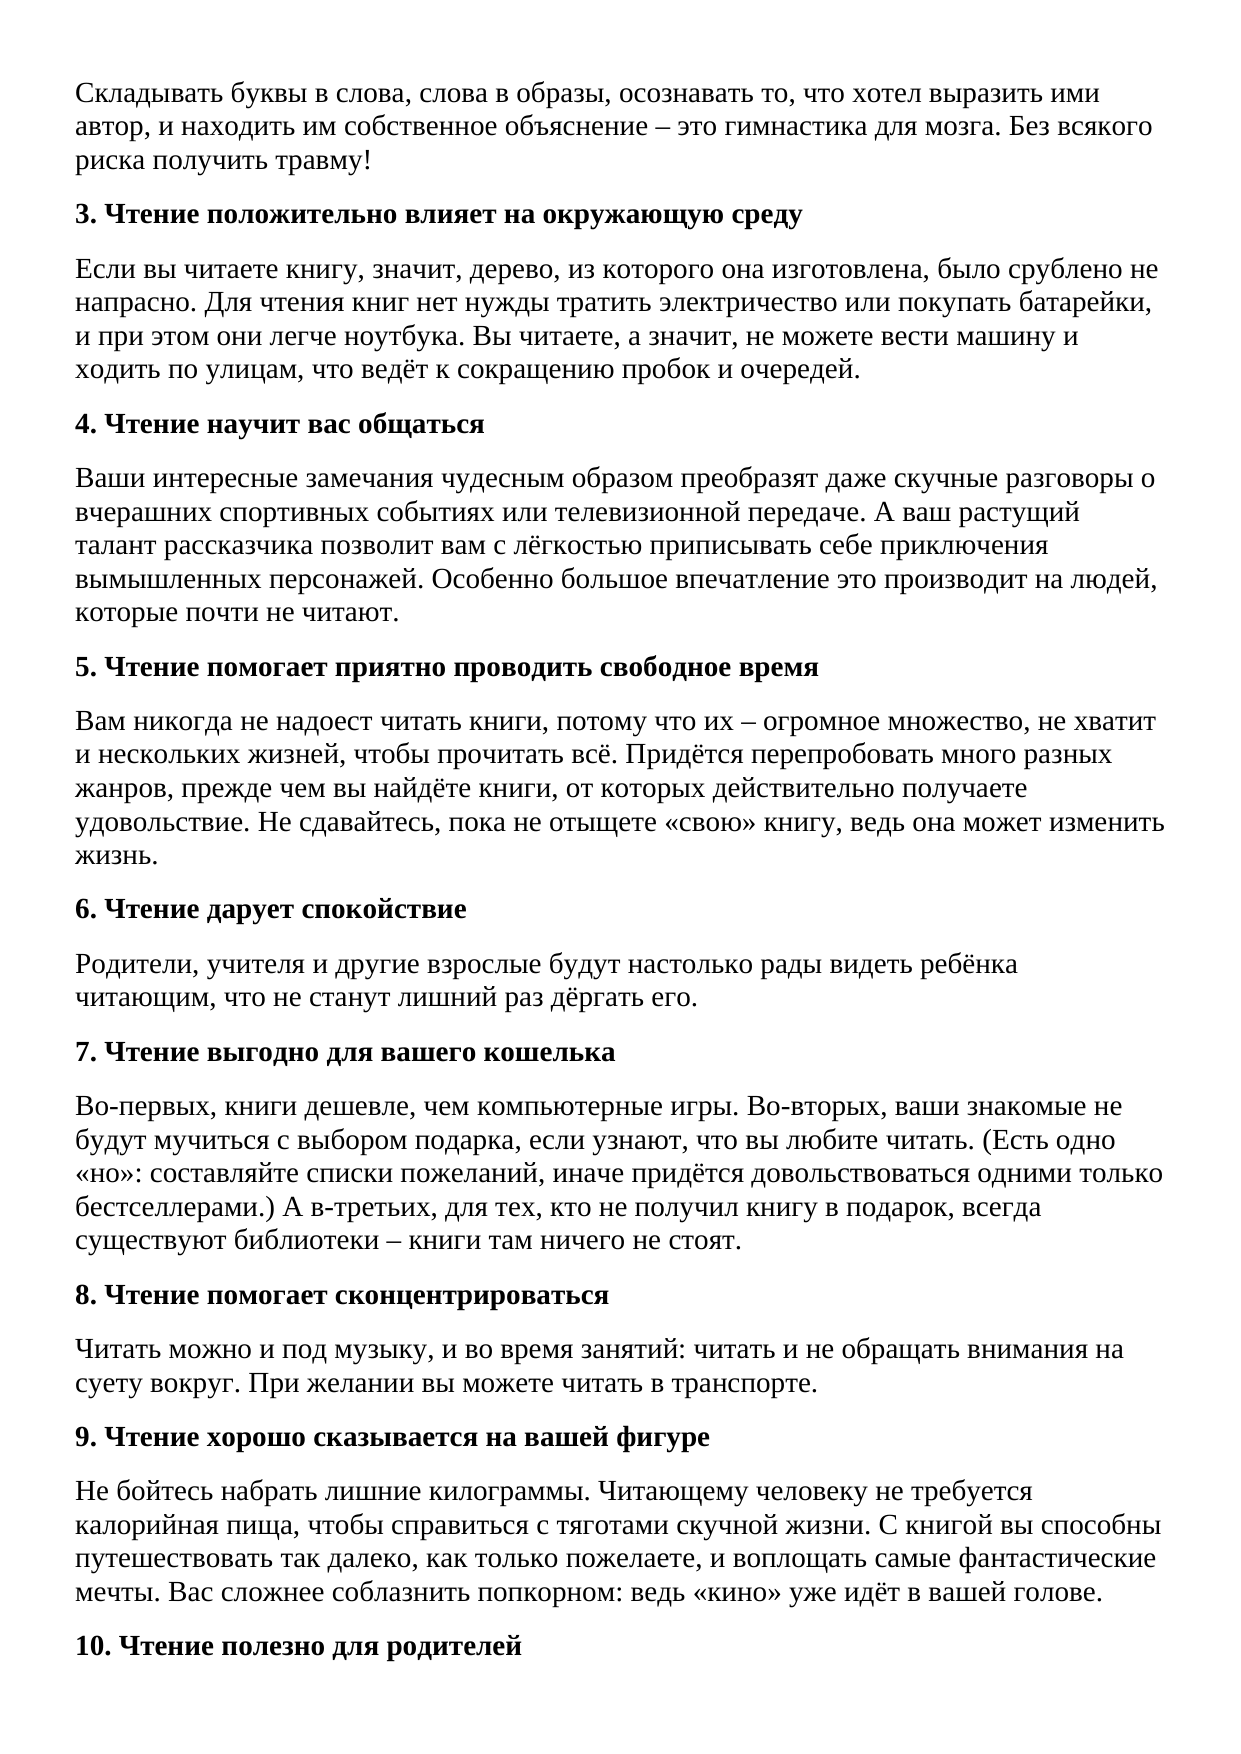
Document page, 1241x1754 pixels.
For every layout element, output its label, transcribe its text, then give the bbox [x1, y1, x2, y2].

text 6. Чтение дарует спокойствие [75, 892, 1165, 925]
text Родители, учителя и другие взрослые будут настолько рады видеть ребёнка читающим, что не станут лишний раз дёргать его. [75, 946, 1165, 1013]
text 10. Чтение полезно для родителей [75, 1628, 1165, 1662]
text 8. Чтение помогает сконцентрироваться [75, 1277, 1165, 1310]
text Ваши интересные замечания чудесным образом преобразят даже скучные разговоры о вчерашних спортивных событиях или телевизионной передаче. А ваш растущий талант рассказчика позволит вам с лёгкостью приписывать себе приключения вымышленных персонажей. Особенно большое впечатление это производит на людей, которые почти не читают. [75, 460, 1165, 628]
text Вам никогда не надоест читать книги, потому что их – огромное множество, не хватит и нескольких жизней, чтобы прочитать всё. Придётся перепробовать много разных жанров, прежде чем вы найдёте книги, от которых действительно получаете удовольствие. Не сдавайтесь, пока не отыщете «свою» книгу, ведь она может изменить жизнь. [75, 703, 1165, 871]
text Если вы читаете книгу, значит, дерево, из которого она изготовлена, было срублено не напрасно. Для чтения книг нет нужды тратить электричество или покупать батарейки, и при этом они легче ноутбука. Вы читаете, а значит, не можете вести машину и ходить по улицам, что ведёт к сокращению пробок и очередей. [75, 251, 1165, 385]
text Читать можно и под музыку, и во время занятий: читать и не обращать внимания на суету вокруг. При желании вы можете читать в транспорте. [75, 1331, 1165, 1398]
text 5. Чтение помогает приятно проводить свободное время [75, 649, 1165, 682]
text Складывать буквы в слова, слова в образы, осознавать то, что хотел выразить ими автор, и находить им собственное объяснение – это гимнастика для мозга. Без всякого риска получить травму! [75, 75, 1165, 176]
text 7. Чтение выгодно для вашего кошелька [75, 1034, 1165, 1067]
text 4. Чтение научит вас общаться [75, 406, 1165, 439]
text Во-первых, книги дешевле, чем компьютерные игры. Во-вторых, ваши знакомые не будут мучиться с выбором подарка, если узнают, что вы любите читать. (Есть одно «но»: составляйте списки пожеланий, иначе придётся довольствоваться одними только бестселлерами.) А в-третьих, для тех, кто не получил книгу в подарок, всегда существуют библиотеки – книги там ничего не стоят. [75, 1088, 1165, 1256]
text Не бойтесь набрать лишние килограммы. Читающему человеку не требуется калорийная пища, чтобы справиться с тяготами скучной жизни. С книгой вы способны путешествовать так далеко, как только пожелаете, и воплощать самые фантастические мечты. Вас сложнее соблазнить попкорном: ведь «кино» уже идёт в вашей голове. [75, 1473, 1165, 1608]
text 3. Чтение положительно влияет на окружающую среду [75, 196, 1165, 230]
text 9. Чтение хорошо сказывается на вашей фигуре [75, 1419, 1165, 1453]
